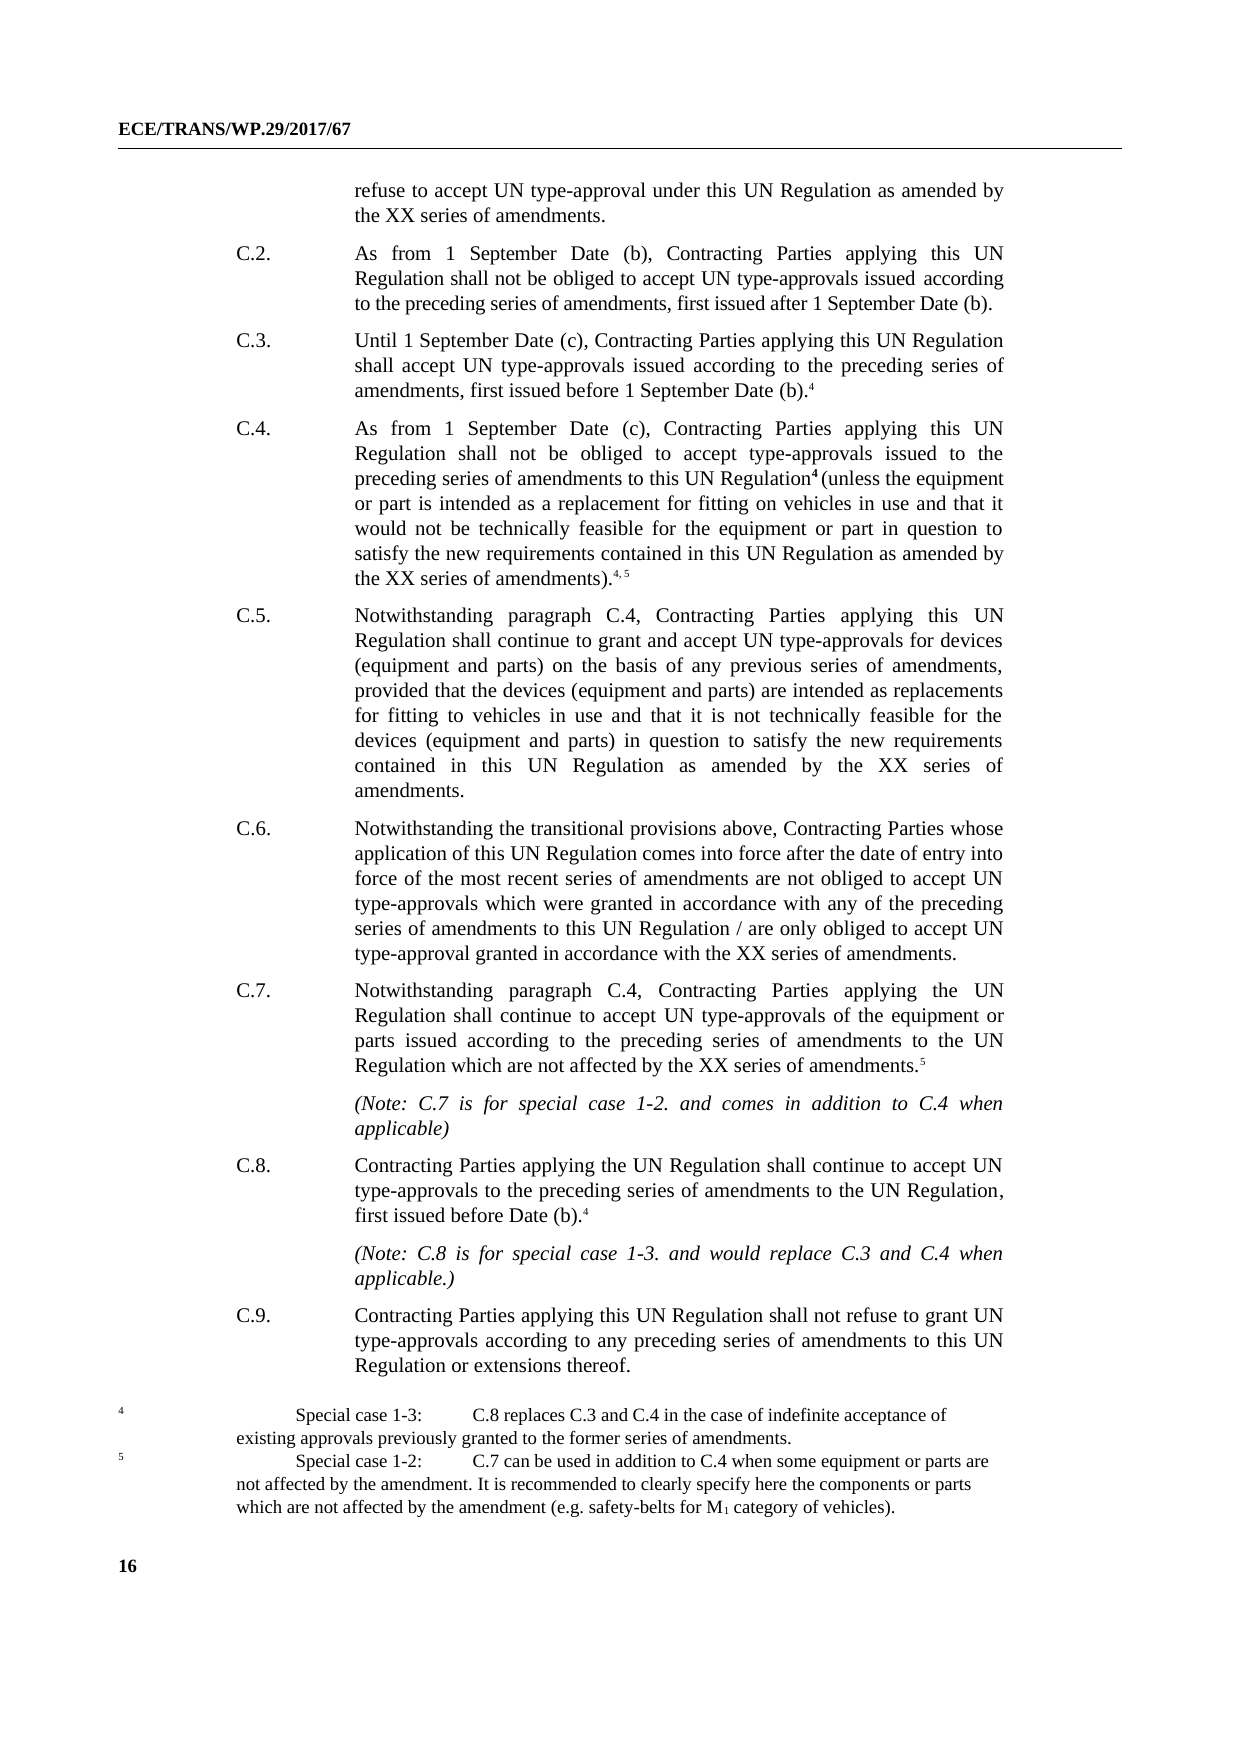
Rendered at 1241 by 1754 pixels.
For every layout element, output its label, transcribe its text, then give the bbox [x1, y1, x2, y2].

text C.8. Contracting Parties applying the UN Regulation shall continue to accept UN type-approvals to the preceding series of amendments to the UN Regulation, first issued before Date (b).4 [236, 1152, 1004, 1227]
text (Note: C.8 is for special case 1-3. and would replace C.3 and C.4 when applicable.) [354, 1240, 1004, 1290]
text C.4. As from 1 September Date (c), Contracting Parties applying this UN Regulation shall not be obliged to accept type-approvals issued to the preceding series of amendments to this UN Regulation4 (unless the equipment or part is intended as a replacement for fitting on vehicles in use and that it would not be technically feasible for the equipment or part in question to satisfy the new requirements contained in this UN Regulation as amended by the XX series of amendments).4, [236, 415, 1004, 590]
text C.9. Contracting Parties applying this UN Regulation shall not refuse to grant UN type-approvals according to any preceding series of amendments to this UN Regulation or extensions thereof. [236, 1302, 1004, 1377]
text (Note: C.7 is for special case 1-2. and comes in addition to C.4 when applicable) [354, 1090, 1004, 1140]
text C.2. As from 1 September Date (b), Contracting Parties applying this UN Regulation shall not be obliged to accept UN type-approvals issued according to the preceding series of amendments, first issued after 1 September Date (b). [236, 240, 1004, 315]
text C.6. Notwithstanding the transitional provisions above, Contracting Parties whose application of this UN Regulation comes into force after the date of entry into force of the most recent series of amendments are not obliged to accept UN type-approvals which were granted in accordance with any of the preceding series of amendments to this UN Regulation / are only obliged to accept UN type-approval granted in accordance with the XX series of amendments. [236, 815, 1004, 965]
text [236, 177, 1004, 227]
text C.5. Notwithstanding paragraph C.4, Contracting Parties applying this UN Regulation shall continue to grant and accept UN type-approvals for devices (equipment and parts) on the basis of any previous series of amendments, provided that the devices (equipment and parts) are intended as replacements for fitting to vehicles in use and that it is not technically feasible for the devices (equipment and parts) in question to satisfy the new requirements contained in this UN Regulation as amended by the XX series of amendments. [236, 602, 1004, 802]
text C.3. Until 1 September Date (c), Contracting Parties applying this UN Regulation shall accept UN type-approvals issued according to the preceding series of amendments, first issued before 1 September Date (b). [236, 327, 1004, 402]
text C.7. Notwithstanding paragraph C.4, Contracting Parties applying the UN Regulation shall continue to accept UN type-approvals of the equipment or parts issued according to the preceding series of amendments to the UN Regulation which are not affected by the XX series of amendments.5 [236, 977, 1004, 1077]
